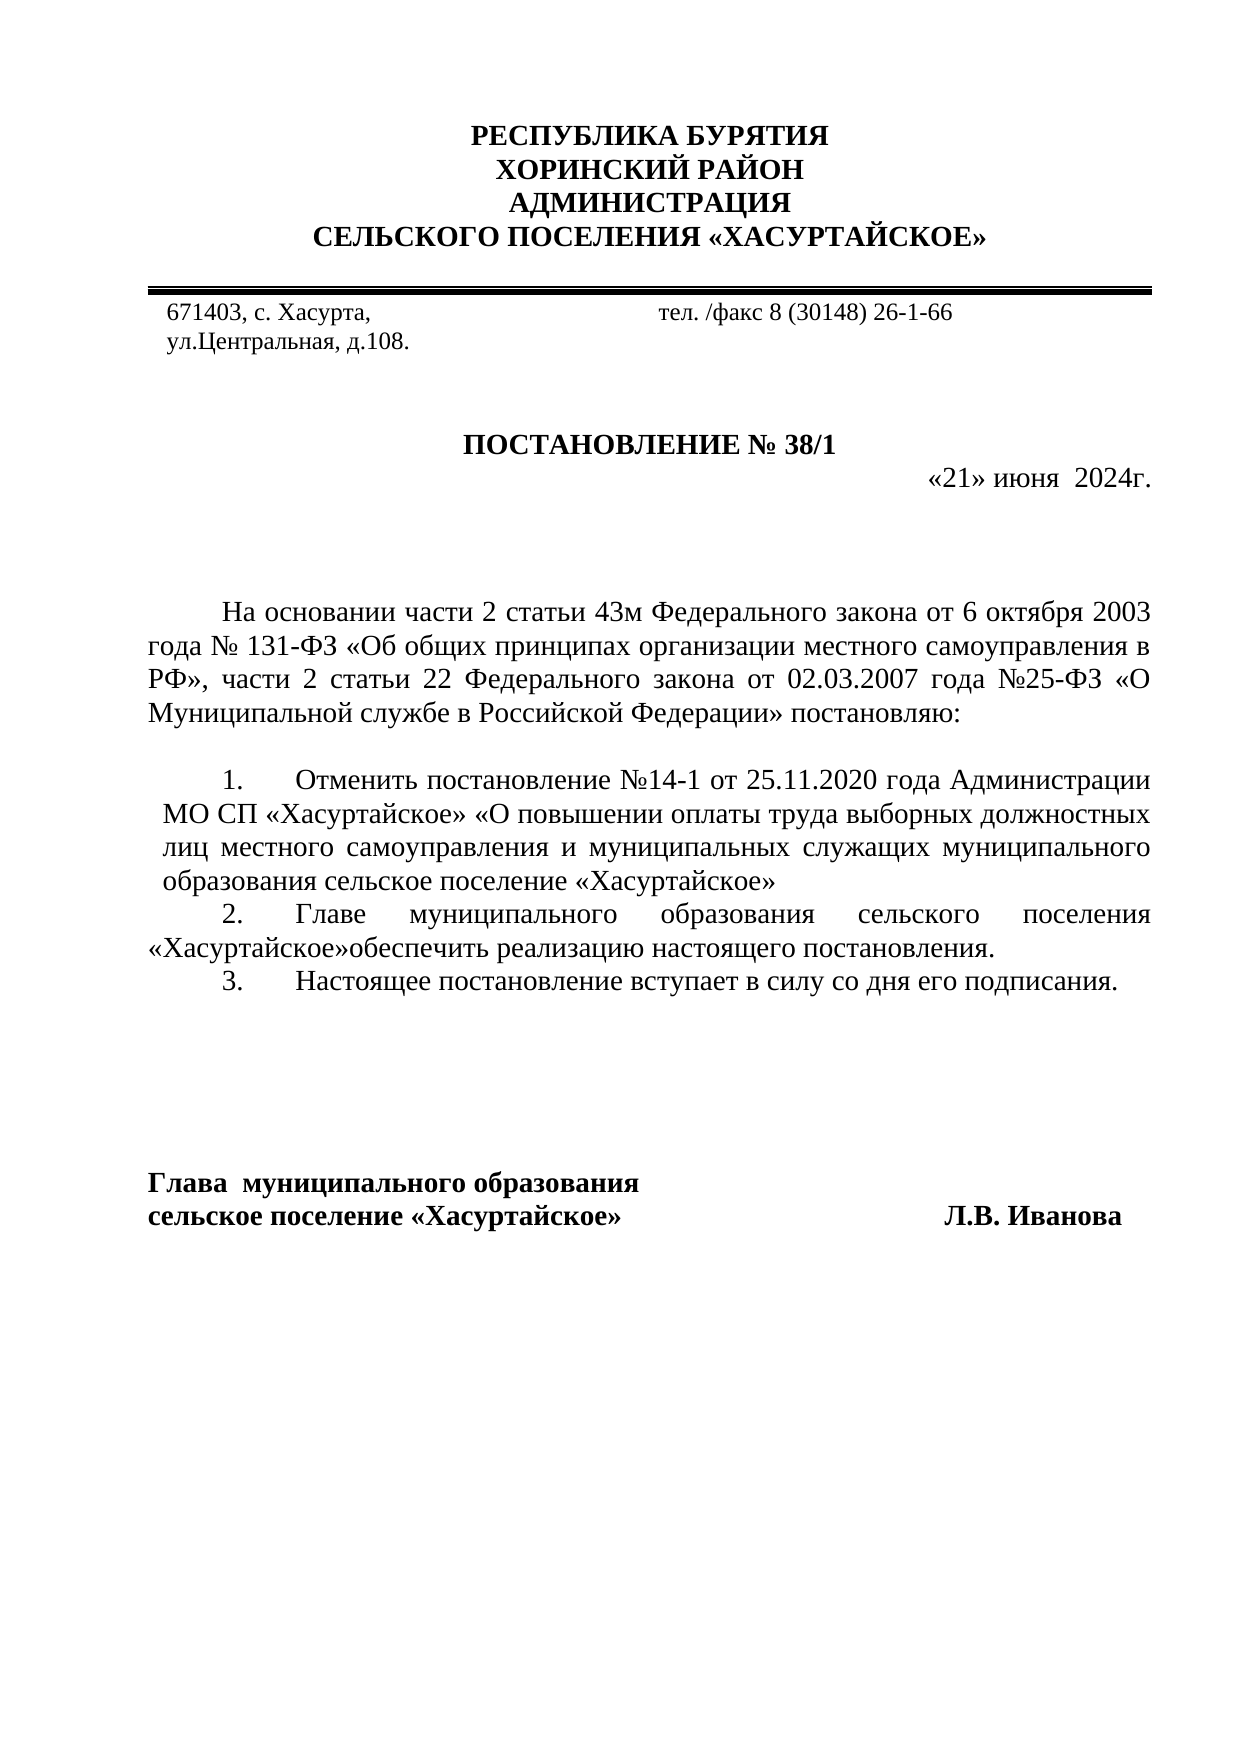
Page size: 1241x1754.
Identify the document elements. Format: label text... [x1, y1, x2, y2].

list Главе муниципального образования сельского поселения «Хасуртайское»обеспечить реализацию настоящего постановления. [148, 896, 1152, 963]
text «21» июня 2024г. [148, 460, 1152, 494]
text СЕЛЬСКОГО ПОСЕЛЕНИЯ «ХАСУРТАЙСКОЕ» [148, 219, 1152, 252]
text ХОРИНСКИЙ РАЙОН [148, 152, 1152, 185]
text ул.Центральная, д.108. [148, 326, 1152, 355]
text Глава муниципального образования [148, 1165, 1152, 1198]
list Настоящее постановление вступает в силу со дня его подписания. [148, 963, 1152, 997]
text На основании части 2 статьи 43м Федерального закона от 6 октября 2003 года № 131-ФЗ «Об общих принципах организации местного самоуправления в РФ», части 2 статьи 22 Федерального закона от 02.03.2007 года №25-ФЗ «О Муниципальной службе в Российской Федерации» постановляю: [148, 594, 1152, 729]
text РЕСПУБЛИКА БУРЯТИЯ [148, 118, 1152, 152]
text 671403, с. Хасурта, тел. /факс 8 (30148) 26-1-66 [148, 295, 1152, 326]
text АДМИНИСТРАЦИЯ [148, 185, 1152, 219]
list Отменить постановление №14-1 от 25.11.2020 года Администрации МО СП «Хасуртайское» «О повышении оплаты труда выборных должностных лиц местного самоуправления и муниципальных служащих муниципального образования сельское поселение «Хасуртайское» [162, 762, 1152, 896]
text ПОСТАНОВЛЕНИЕ № 38/1 [148, 427, 1152, 460]
text сельское поселение «Хасуртайское» Л.В. Иванова [148, 1198, 1152, 1232]
